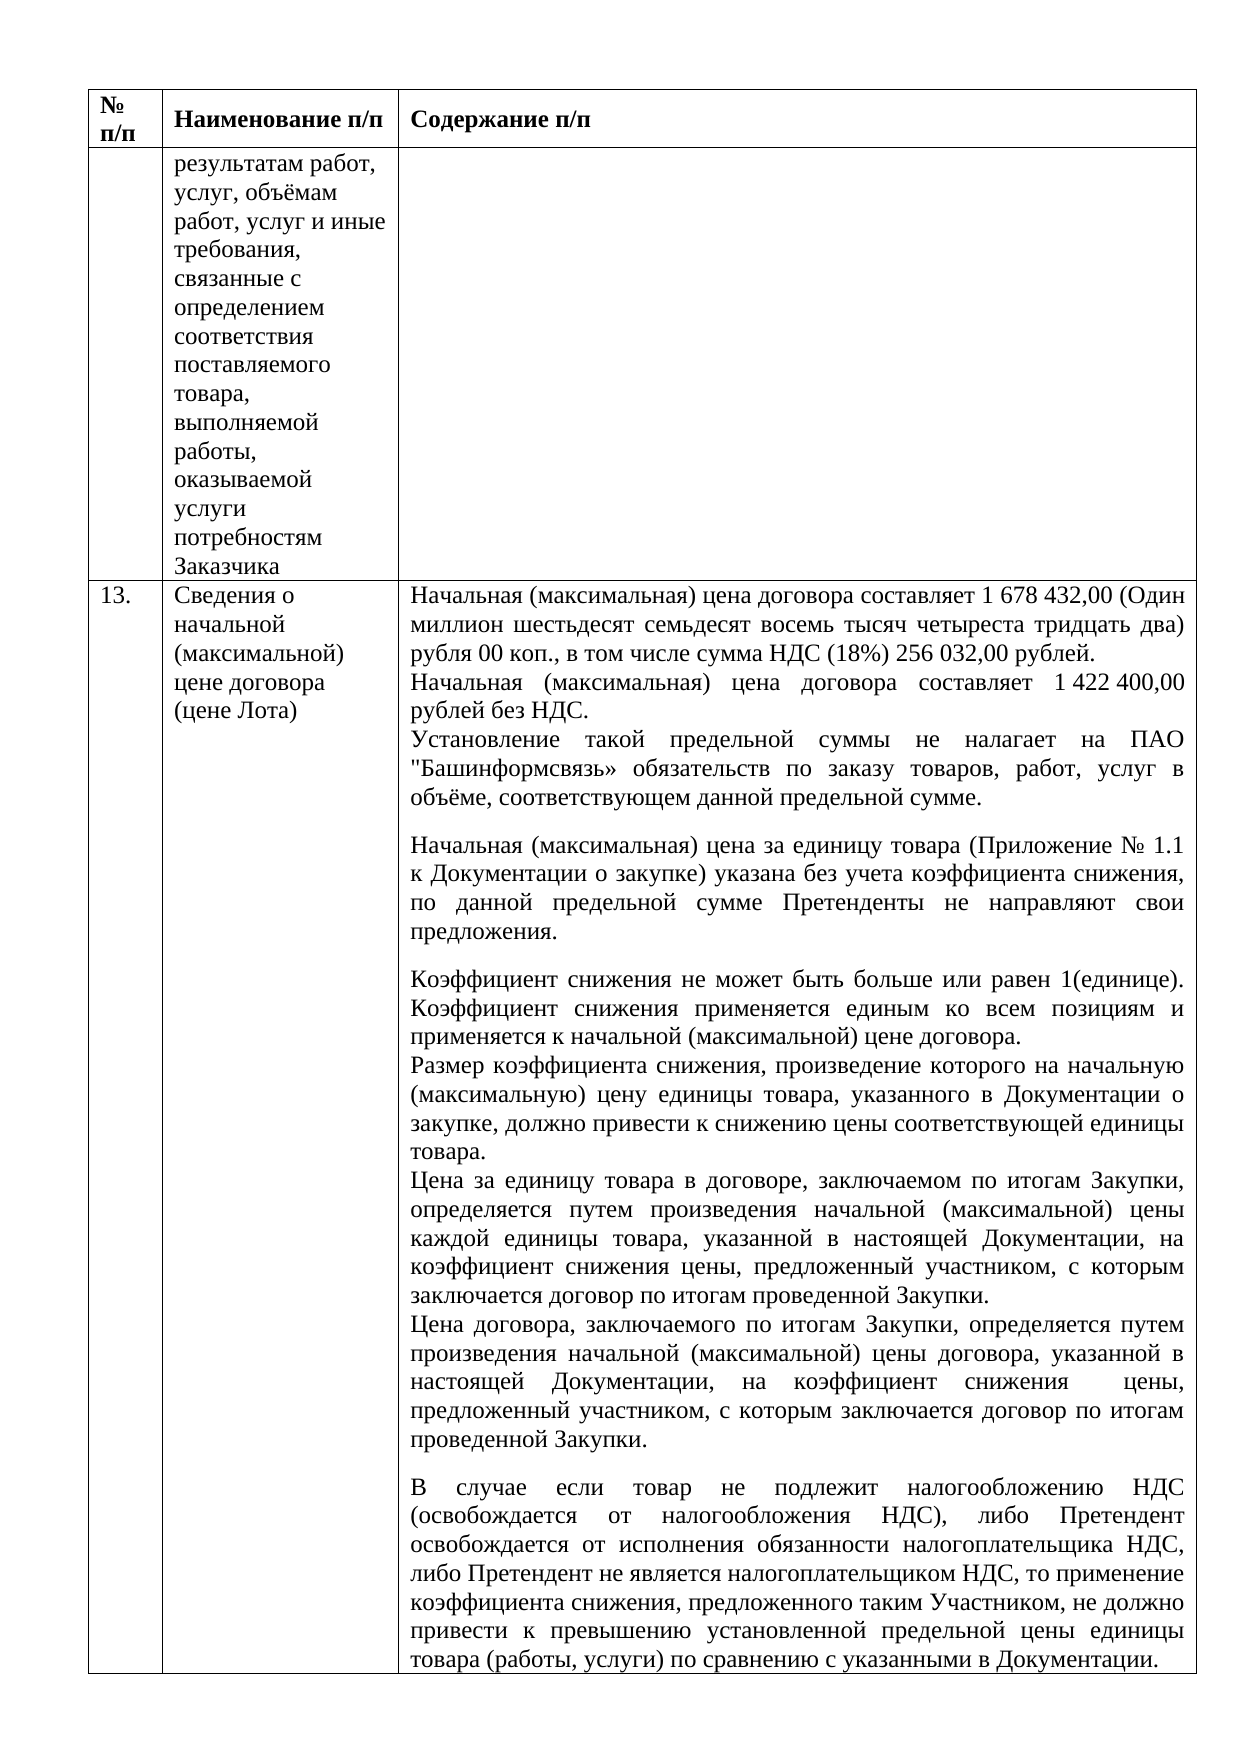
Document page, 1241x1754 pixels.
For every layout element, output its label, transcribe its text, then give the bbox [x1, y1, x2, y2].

table_cell [89, 581, 162, 1673]
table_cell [399, 148, 1196, 579]
table_header № п/п [89, 90, 162, 147]
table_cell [163, 581, 398, 1673]
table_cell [163, 148, 398, 579]
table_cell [399, 581, 1196, 1673]
table_header Содержание п/п [399, 90, 1196, 147]
table_cell [89, 148, 162, 579]
table_header Наименование п/п [163, 90, 398, 147]
